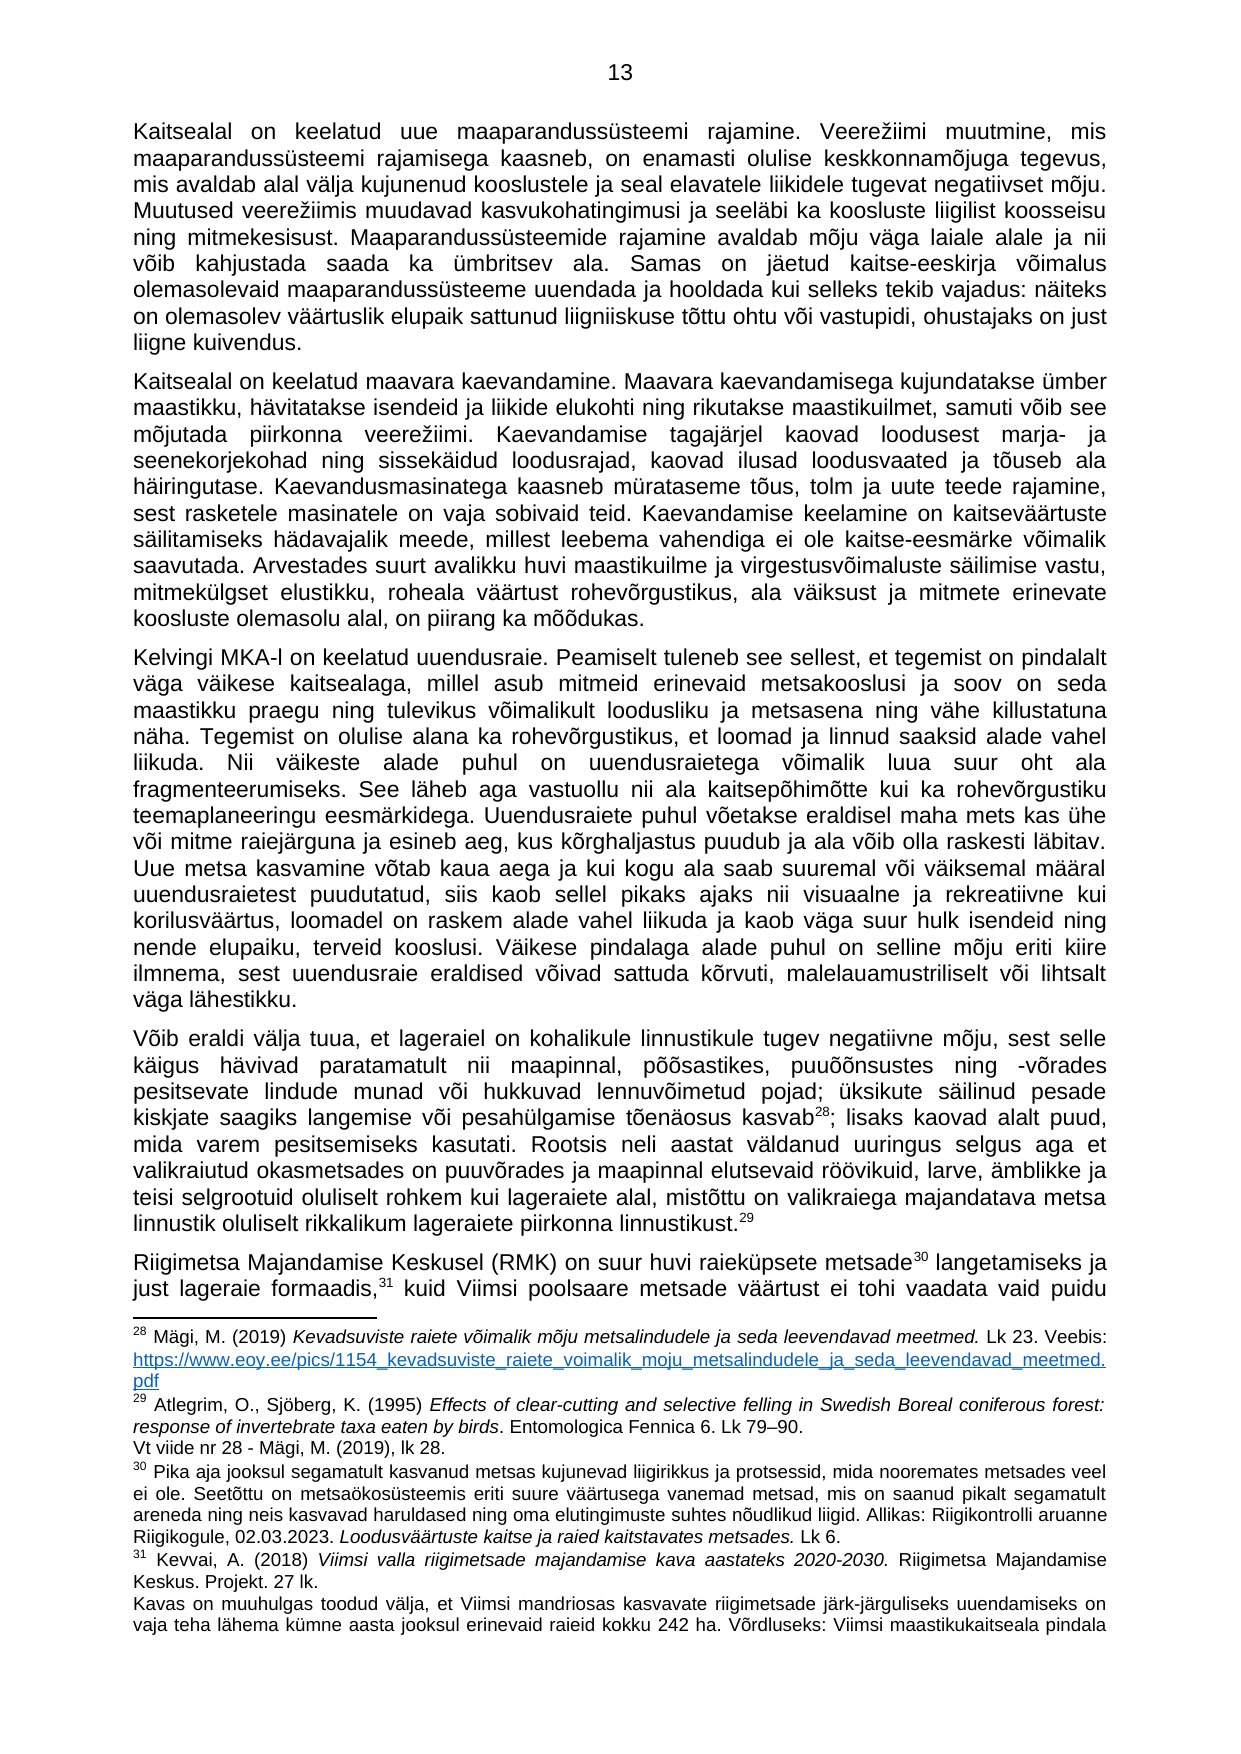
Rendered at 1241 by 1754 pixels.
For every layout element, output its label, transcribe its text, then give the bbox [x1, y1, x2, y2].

text Võib eraldi välja tuua, et lageraiel on kohalikule linnustikule tugev negatiivne mõju, sest selle käigus hävivad paratamatult nii maapinnal, põõsastikes, puuõõnsustes ning -võrades pesitsevate lindude munad või hukkuvad lennuvõimetud pojad; üksikute säilinud pesade kiskjate saagiks langemise või pesahülgamise tõenäosus kasvab; lisaks kaovad alalt puud, mida varem pesitsemiseks kasutati. Rootsis neli aastat väldanud uuringus selgus aga et valikraiutud okasmetsades on puuvõrades ja maapinnal elutsevaid röövikuid, larve, ämblikke ja teisi selgrootuid oluliselt rohkem kui lageraiete alal, mistõttu on valikraiega majandatava metsa linnustik oluliselt rikkalikum lageraiete piirkonna linnustikust. [133, 1025, 1107, 1236]
text Kaitsealal on keelatud maavara kaevandamine. Maavara kaevandamisega kujundatakse ümber maastikku, hävitatakse isendeid ja liikide elukohti ning rikutakse maastikuilmet, samuti võib see mõjutada piirkonna veerežiimi. Kaevandamise tagajärjel kaovad loodusest marja- ja seenekorjekohad ning sissekäidud loodusrajad, kaovad ilusad loodusvaated ja tõuseb ala häiringutase. Kaevandusmasinatega kaasneb mürataseme tõus, tolm ja uute teede rajamine, sest rasketele masinatele on vaja sobivaid teid. Kaevandamise keelamine on kaitseväärtuste säilitamiseks hädavajalik meede, millest leebema vahendiga ei ole kaitse-eesmärke võimalik saavutada. Arvestades suurt avalikku huvi maastikuilme ja virgestusvõimaluste säilimise vastu, mitmekülgset elustikku, roheala väärtust rohevõrgustikus, ala väiksust ja mitmete erinevate koosluste olemasolu alal, on piirang ka mõõdukas. [133, 368, 1107, 631]
text Kelvingi MKA-l on keelatud uuendusraie. Peamiselt tuleneb see sellest, et tegemist on pindalalt väga väikese kaitsealaga, millel asub mitmeid erinevaid metsakooslusi ja soov on seda maastikku praegu ning tulevikus võimalikult loodusliku ja metsasena ning vähe killustatuna näha. Tegemist on olulise alana ka rohevõrgustikus, et loomad ja linnud saaksid alade vahel liikuda. Nii väikeste alade puhul on uuendusraietega võimalik luua suur oht ala fragmenteerumiseks. See läheb aga vastuollu nii ala kaitsepõhimõtte kui ka rohevõrgustiku teemaplaneeringu eesmärkidega. Uuendusraiete puhul võetakse eraldisel maha mets kas ühe või mitme raiejärguna ja esineb aeg, kus kõrghaljastus puudub ja ala võib olla raskesti läbitav. Uue metsa kasvamine võtab kaua aega ja kui kogu ala saab suuremal või väiksemal määral uuendusraietest puudutatud, siis kaob sellel pikaks ajaks nii visuaalne ja rekreatiivne kui korilusväärtus, loomadel on raskem alade vahel liikuda ja kaob väga suur hulk isendeid ning nende elupaiku, terveid kooslusi. Väikese pindalaga alade puhul on selline mõju eriti kiire ilmnema, sest uuendusraie eraldised võivad sattuda kõrvuti, malelauamustriliselt või lihtsalt väga lähestikku. [133, 644, 1107, 1013]
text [133, 1249, 1107, 1301]
text Kaitsealal on keelatud uue maaparandussüsteemi rajamine. Veerežiimi muutmine, mis maaparandussüsteemi rajamisega kaasneb, on enamasti olulise keskkonnamõjuga tegevus, mis avaldab alal välja kujunenud kooslustele ja seal elavatele liikidele tugevat negatiivset mõju. Muutused veerežiimis muudavad kasvukohatingimusi ja seeläbi ka koosluste liigilist koosseisu ning mitmekesisust. Maaparandussüsteemide rajamine avaldab mõju väga laiale alale ja nii võib kahjustada saada ka ümbritsev ala. Samas on jäetud kaitse-eeskirja võimalus olemasolevaid maaparandussüsteeme uuendada ja hooldada kui selleks tekib vajadus: näiteks on olemasolev väärtuslik elupaik sattunud liigniiskuse tõttu ohtu või vastupidi, ohustajaks on just liigne kuivendus. [133, 118, 1107, 355]
